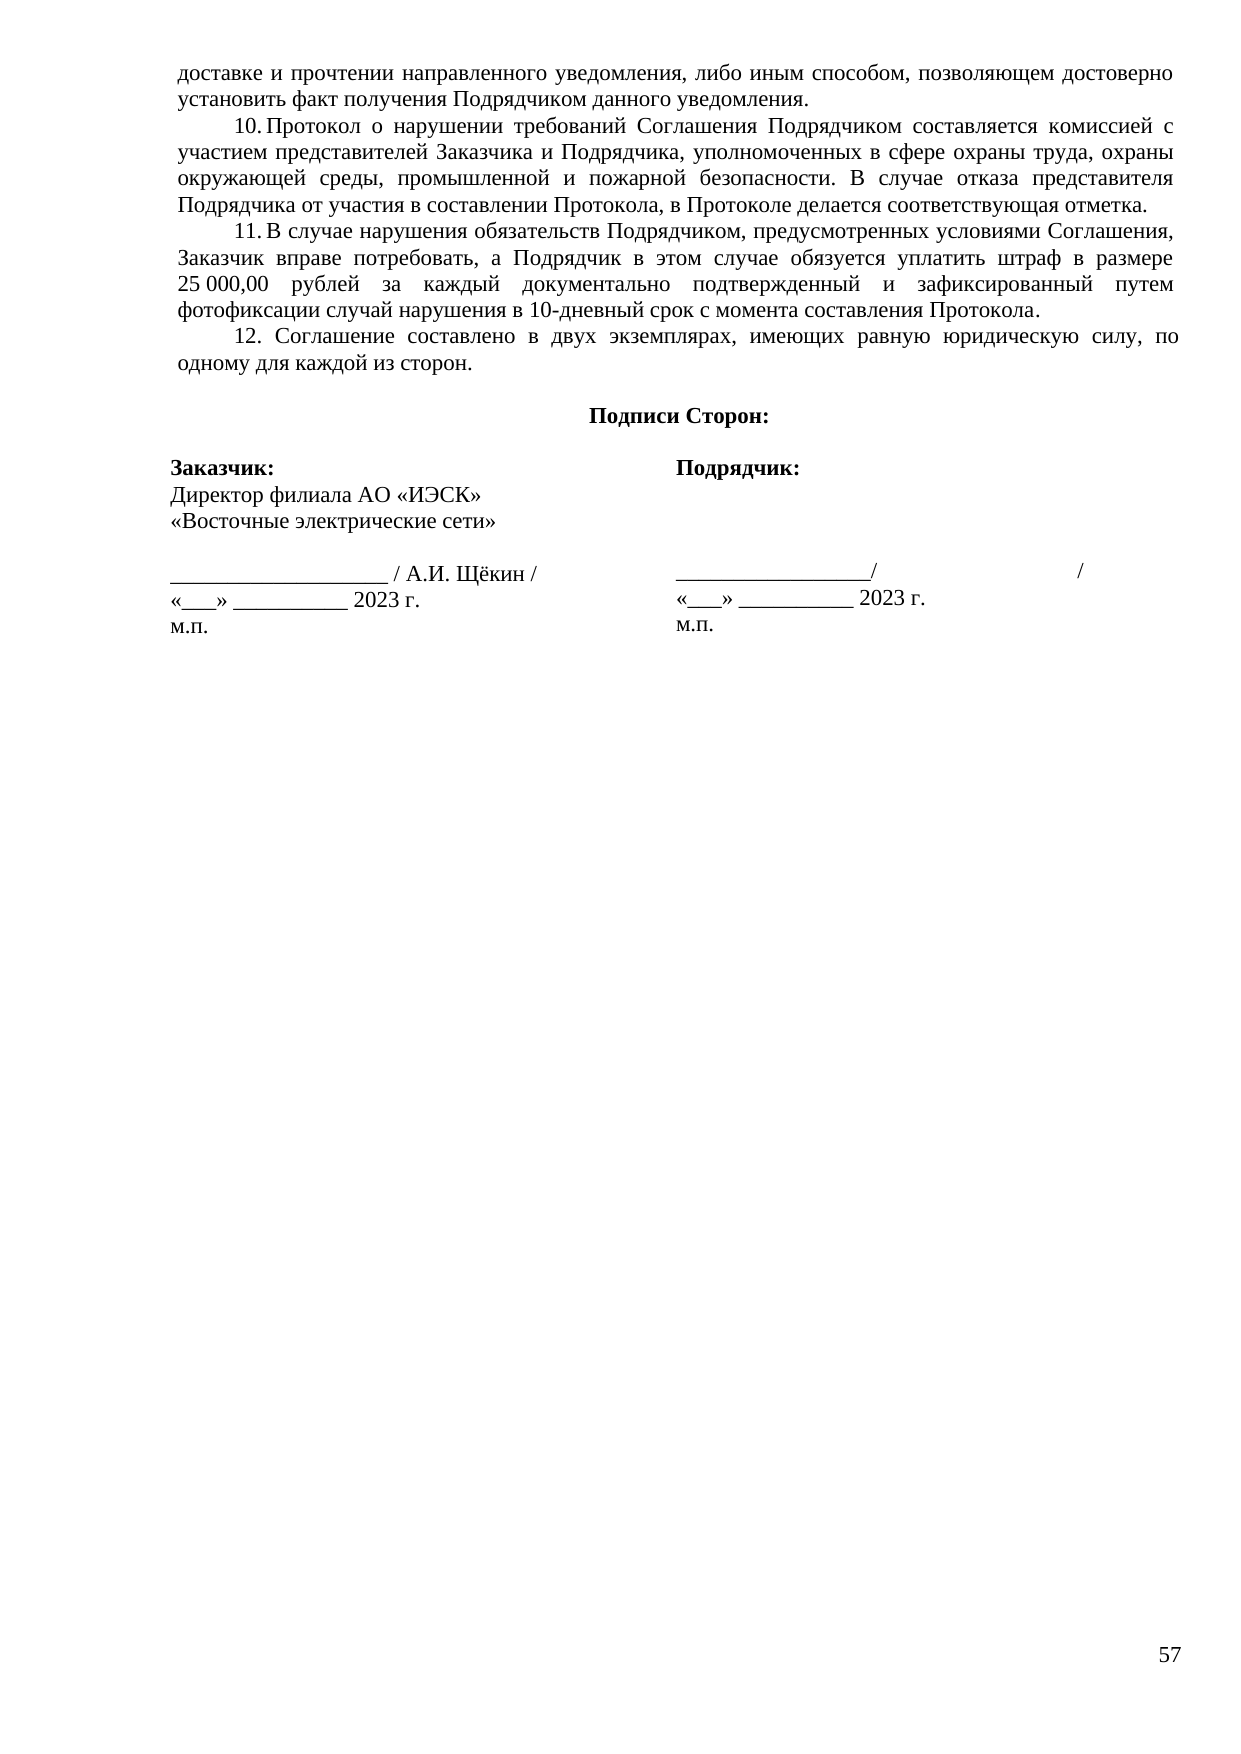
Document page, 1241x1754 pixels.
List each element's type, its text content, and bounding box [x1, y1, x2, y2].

table_header Заказчик: Директор филиала АО «ИЭСК» «Восточные электрические сети» ___________________ / А.И. Щёкин / «___» __________ 2023 г. м.п. [159, 454, 664, 639]
text 10. Протокол о нарушении требований Соглашения Подрядчиком составляется комиссией с участием представителей Заказчика и Подрядчика, уполномоченных в сфере охраны труда, охраны окружающей среды, промышленной и пожарной безопасности. В случае отказа представителя Подрядчика от участия в составлении Протокола, в Протоколе делается соответствующая отметка. [177, 112, 1175, 217]
text 11. В случае нарушения обязательств Подрядчиком, предусмотренных условиями Соглашения, Заказчик вправе потребовать, а Подрядчик в этом случае обязуется уплатить штраф в размере 25 000,00 рублей за каждый документально подтвержденный и зафиксированный путем фотофиксации случай нарушения в 10-дневный срок с момента составления Протокола. [177, 217, 1175, 323]
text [177, 59, 1175, 112]
table_header Подрядчик: _________________/ / «___» __________ 2023 г. м.п. [665, 454, 1107, 639]
text Подписи Сторон: [177, 402, 1181, 428]
text 12. Соглашение составлено в двух экземплярах, имеющих равную юридическую силу, по одному для каждой из сторон. [177, 323, 1181, 375]
